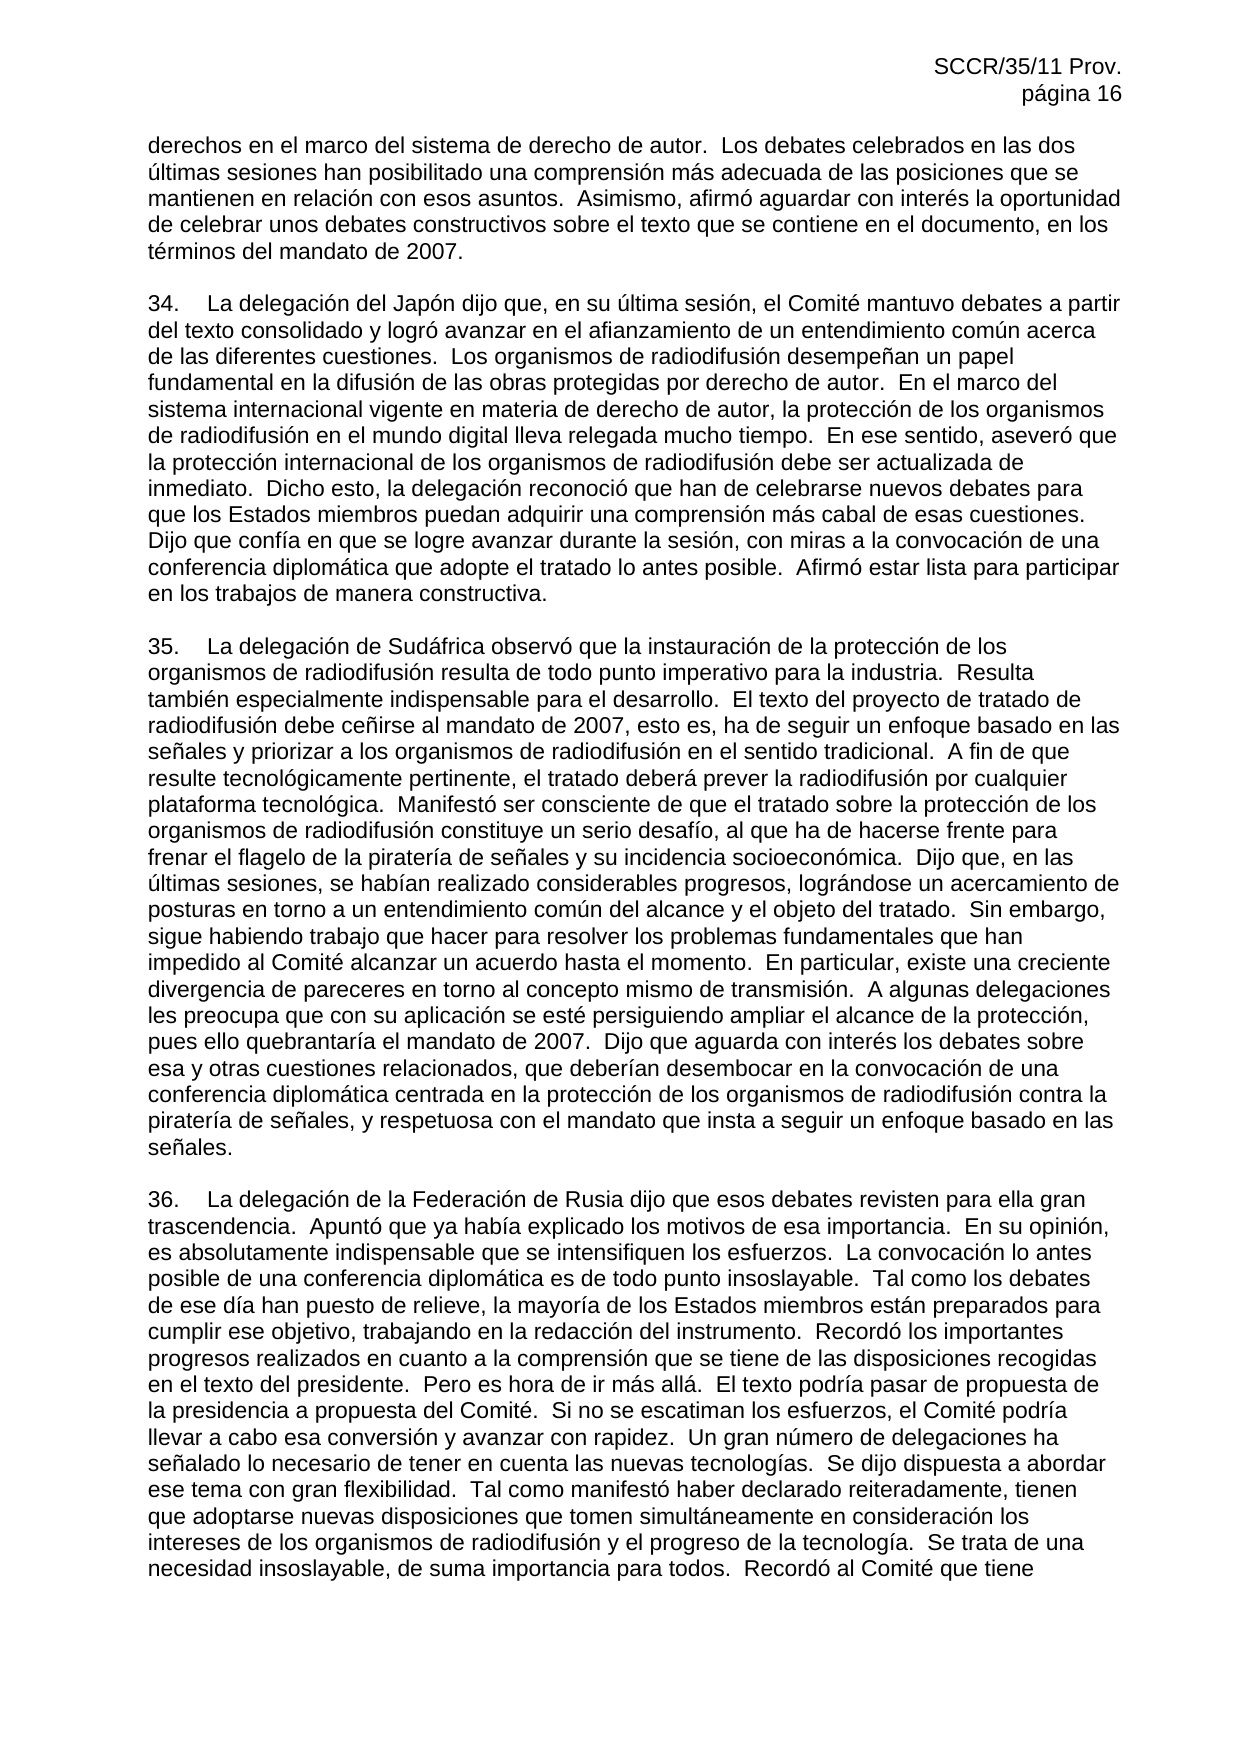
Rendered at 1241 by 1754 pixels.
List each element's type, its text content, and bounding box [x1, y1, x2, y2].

list La delegación del Japón dijo que, en su última sesión, el Comité mantuvo debates a partir del texto consolidado y logró avanzar en el afianzamiento de un entendimiento común acerca de las diferentes cuestiones. Los organismos de radiodifusión desempeñan un papel fundamental en la difusión de las obras protegidas por derecho de autor. En el marco del sistema internacional vigente en materia de derecho de autor, la protección de los organismos de radiodifusión en el mundo digital lleva relegada mucho tiempo. En ese sentido, aseveró que la protección internacional de los organismos de radiodifusión debe ser actualizada de inmediato. Dicho esto, la delegación reconoció que han de celebrarse nuevos debates para que los Estados miembros puedan adquirir una comprensión más cabal de esas cuestiones. Dijo que confía en que se logre avanzar durante la sesión, con miras a la convocación de una conferencia diplomática que adopte el tratado lo antes posible. Afirmó estar lista para participar en los trabajos de manera constructiva. [148, 290, 1122, 607]
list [148, 1186, 1122, 1582]
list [148, 132, 1122, 264]
list La delegación de Sudáfrica observó que la instauración de la protección de los organismos de radiodifusión resulta de todo punto imperativo para la industria. Resulta también especialmente indispensable para el desarrollo. El texto del proyecto de tratado de radiodifusión debe ceñirse al mandato de 2007, esto es, ha de seguir un enfoque basado en las señales y priorizar a los organismos de radiodifusión en el sentido tradicional. A fin de que resulte tecnológicamente pertinente, el tratado deberá prever la radiodifusión por cualquier plataforma tecnológica. Manifestó ser consciente de que el tratado sobre la protección de los organismos de radiodifusión constituye un serio desafío, al que ha de hacerse frente para frenar el flagelo de la piratería de señales y su incidencia socioeconómica. Dijo que, en las últimas sesiones, se habían realizado considerables progresos, lográndose un acercamiento de posturas en torno a un entendimiento común del alcance y el objeto del tratado. Sin embargo, sigue habiendo trabajo que hacer para resolver los problemas fundamentales que han impedido al Comité alcanzar un acuerdo hasta el momento. En particular, existe una creciente divergencia de pareceres en torno al concepto mismo de transmisión. A algunas delegaciones les preocupa que con su aplicación se esté persiguiendo ampliar el alcance de la protección, pues ello quebrantaría el mandato de 2007. Dijo que aguarda con interés los debates sobre esa y otras cuestiones relacionados, que deberían desembocar en la convocación de una conferencia diplomática centrada en la protección de los organismos de radiodifusión contra la piratería de señales, y respetuosa con el mandato que insta a seguir un enfoque basado en las señales. [148, 633, 1122, 1160]
